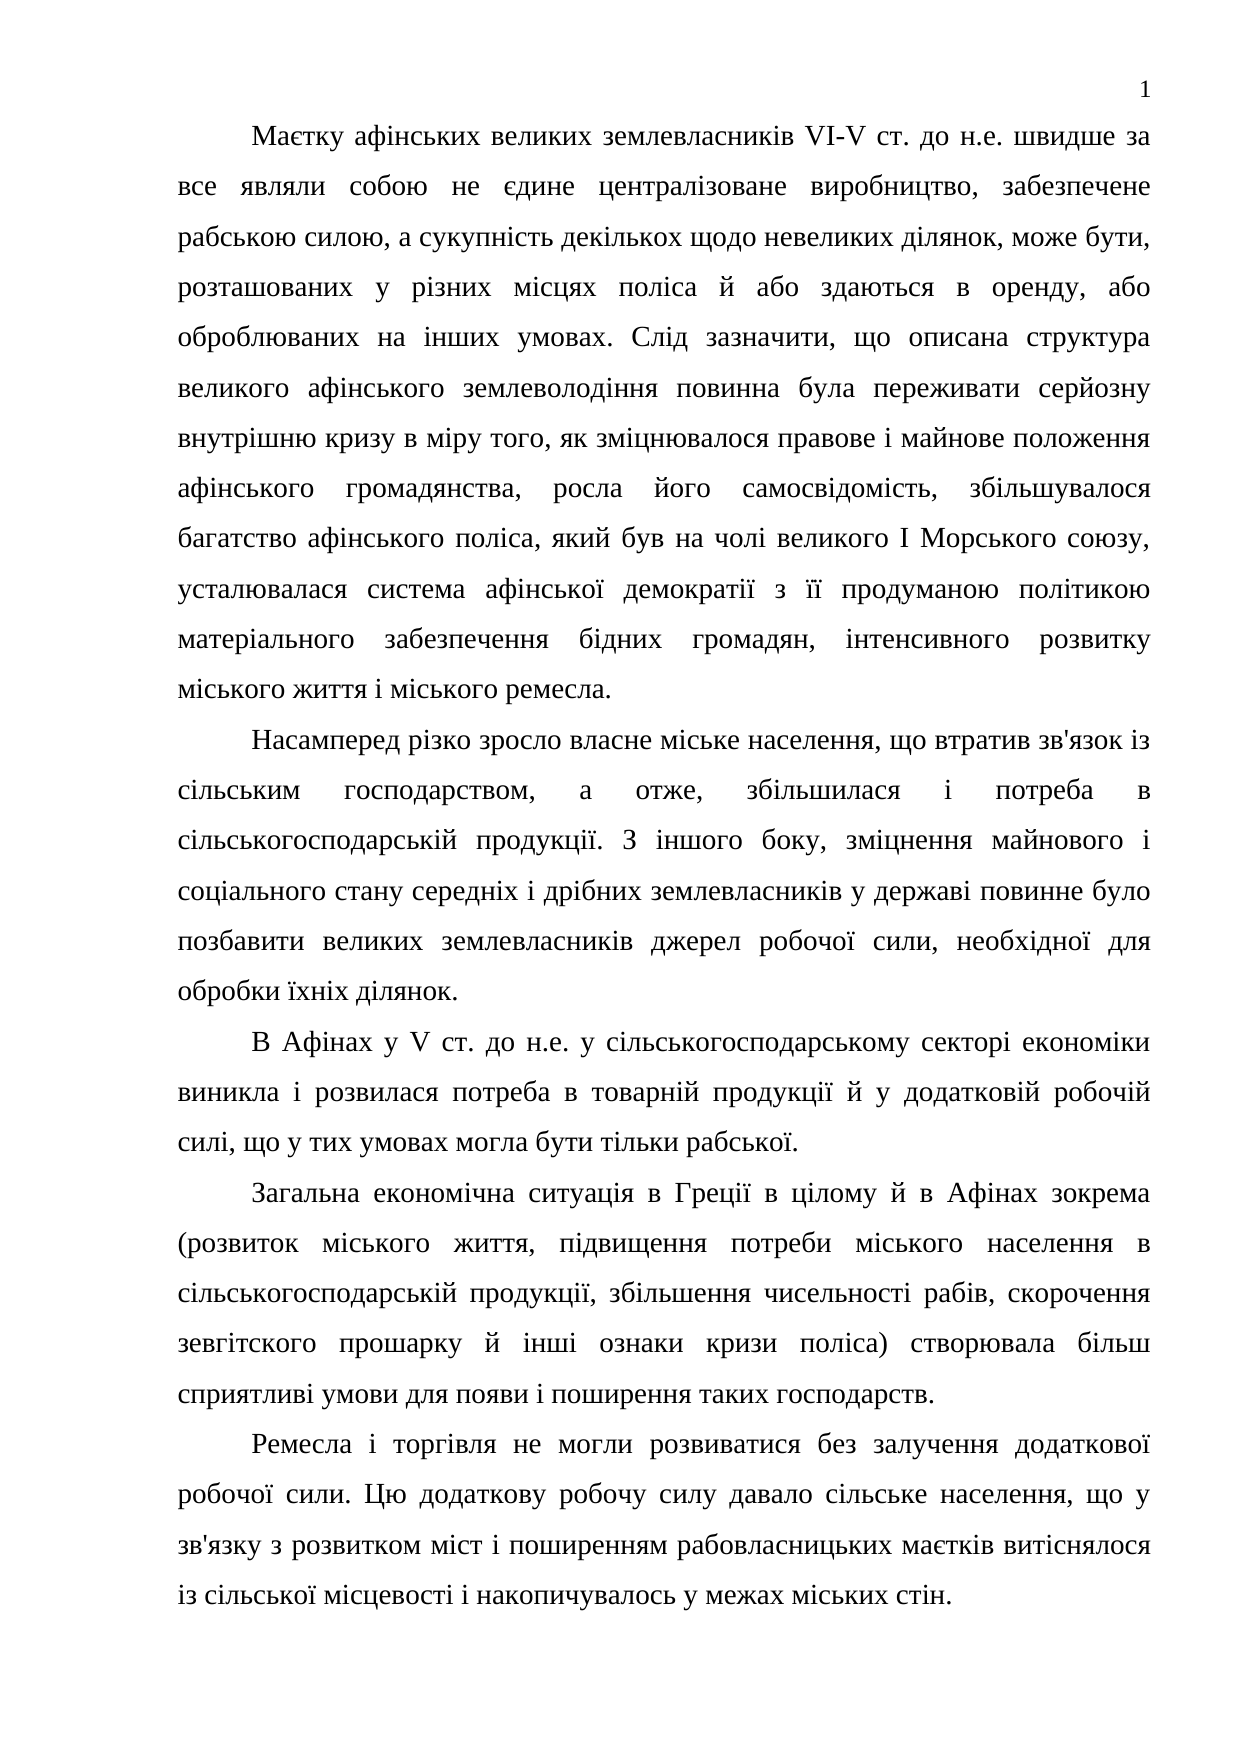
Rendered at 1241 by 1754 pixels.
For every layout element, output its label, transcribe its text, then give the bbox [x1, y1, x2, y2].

text Маєтку афінських великих землевласників VІ-V ст. до н.е. швидше за все являли собою не єдине централізоване виробництво, забезпечене рабською силою, а сукупність декількох щодо невеликих ділянок, може бути, розташованих у різних місцях поліса й або здаються в оренду, або оброблюваних на інших умовах. Слід зазначити, що описана структура великого афінського землеволодіння повинна була переживати серйозну внутрішню кризу в міру того, як зміцнювалося правове і майнове положення афінського громадянства, росла його самосвідомість, збільшувалося багатство афінського поліса, який був на чолі великого І Морського союзу, усталювалася система афінської демократії з її продуманою політикою матеріального забезпечення бідних громадян, інтенсивного розвитку міського життя і міського ремесла. [177, 118, 1152, 705]
text Загальна економічна ситуація в Греції в цілому й в Афінах зокрема (розвиток міського життя, підвищення потреби міського населення в сільськогосподарській продукції, збільшення чисельності рабів, скорочення зевгітского прошарку й інші ознаки кризи поліса) створювала більш сприятливі умови для появи і поширення таких господарств. [177, 1175, 1152, 1409]
text Насамперед різко зросло власне міське населення, що втратив зв'язок із сільським господарством, а отже, збільшилася і потреба в сільськогосподарській продукції. З іншого боку, зміцнення майнового і соціального стану середніх і дрібних землевласників у державі повинне було позбавити великих землевласників джерел робочої сили, необхідної для обробки їхніх ділянок. [177, 722, 1152, 1007]
text Ремесла і торгівля не могли розвиватися без залучення додаткової робочої сили. Цю додаткову робочу силу давало сільське населення, що у зв'язку з розвитком міст і поширенням рабовласницьких маєтків витіснялося із сільської місцевості і накопичувалось у межах міських стін. [177, 1426, 1152, 1611]
text В Афінах у V ст. до н.е. у сільськогосподарському секторі економіки виникла і розвилася потреба в товарній продукції й у додатковій робочій силі, що у тих умовах могла бути тільки рабської. [177, 1024, 1152, 1158]
